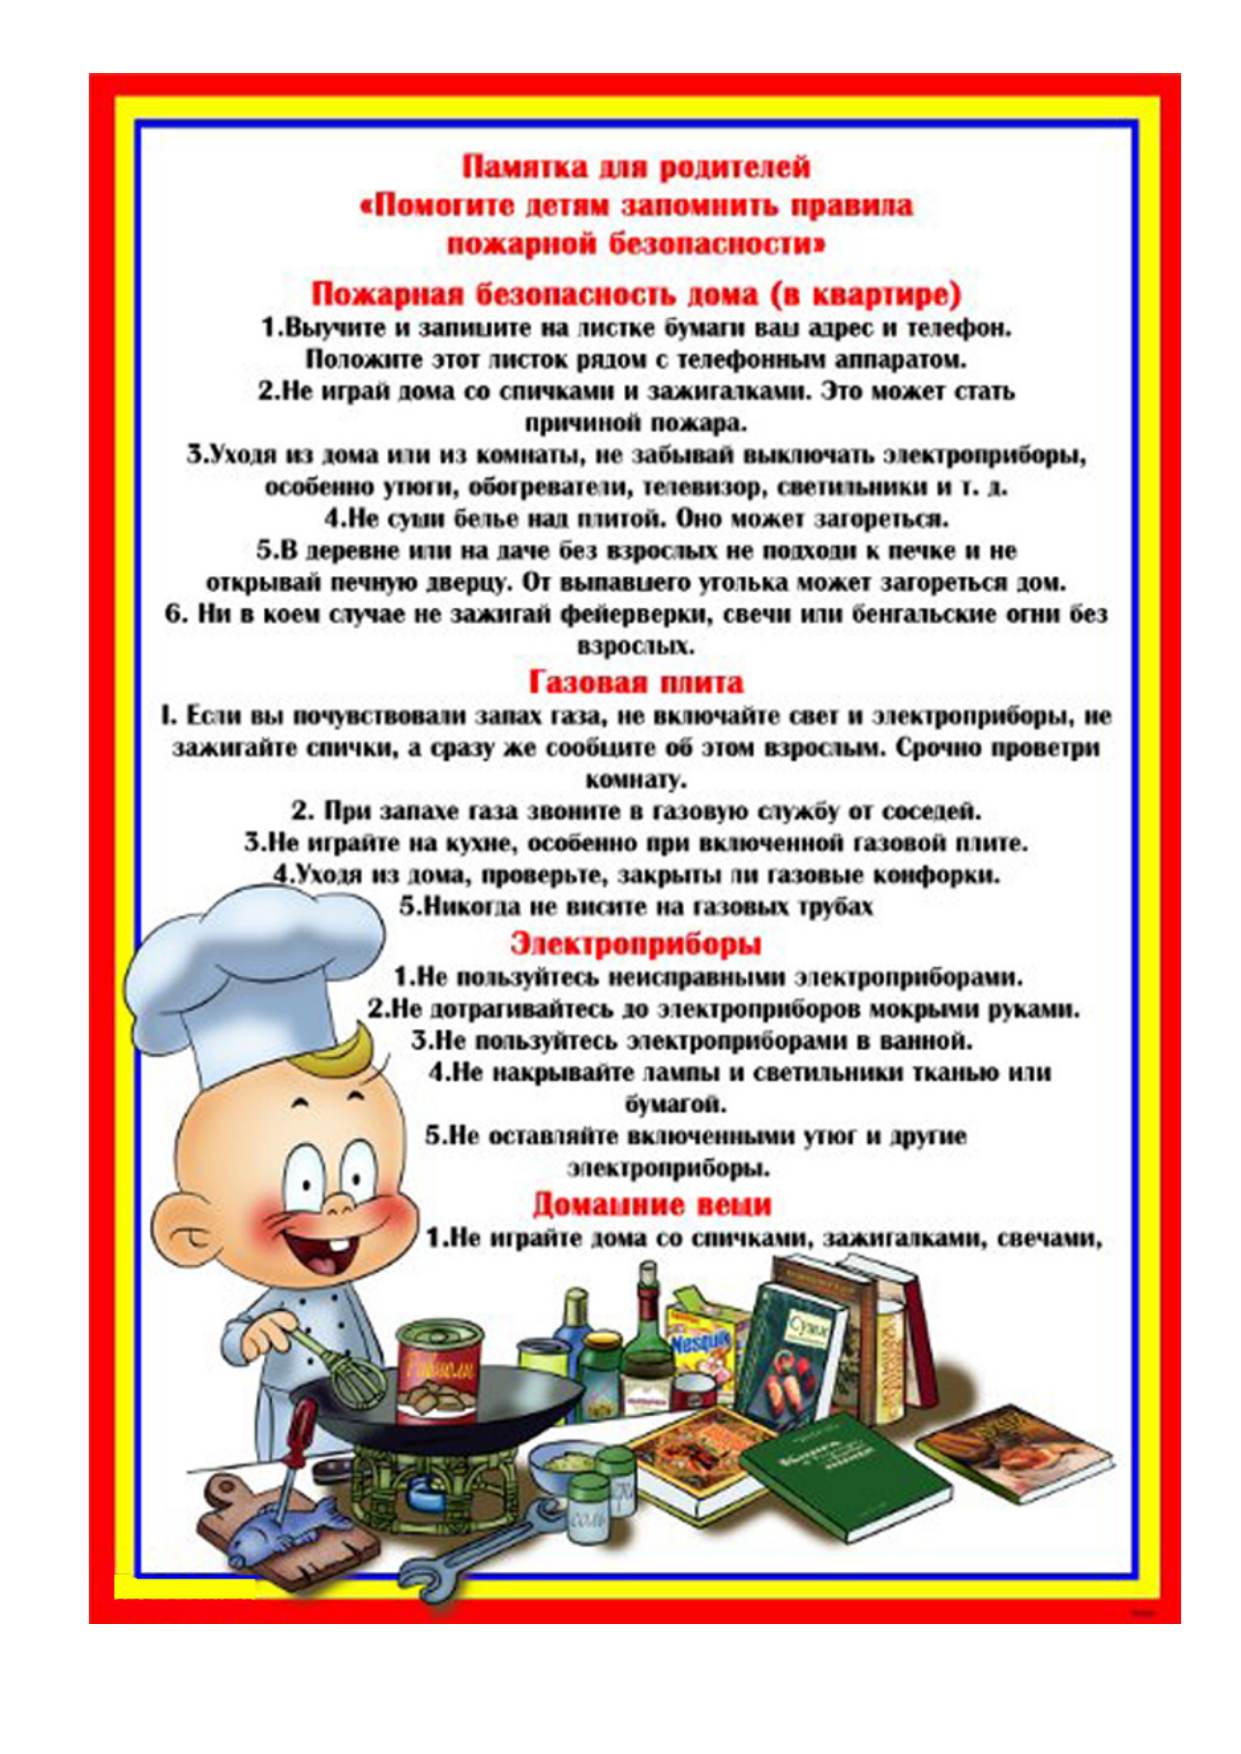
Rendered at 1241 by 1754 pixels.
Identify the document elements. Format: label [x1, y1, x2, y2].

picture [88, 73, 1182, 1624]
